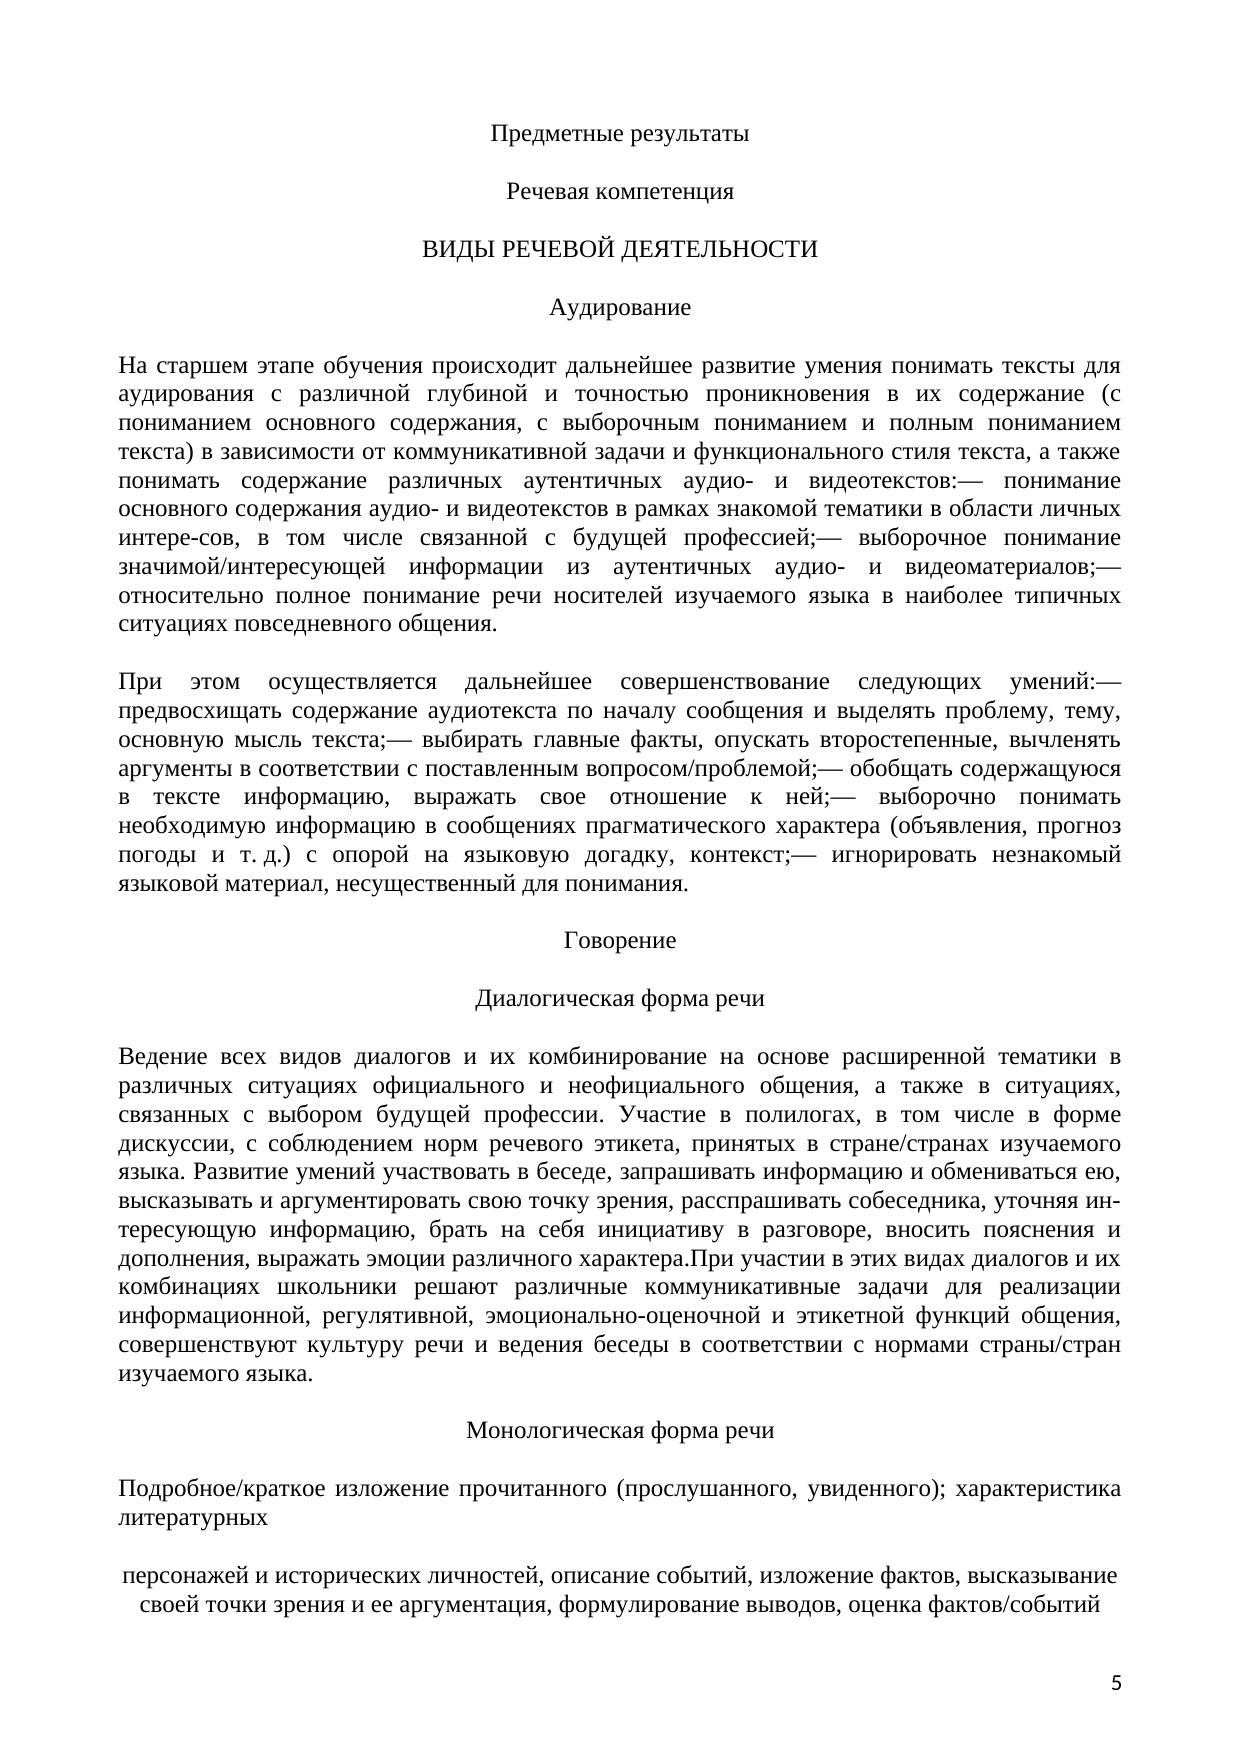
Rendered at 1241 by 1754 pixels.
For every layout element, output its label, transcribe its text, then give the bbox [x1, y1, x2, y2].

text Монологическая форма речи [118, 1416, 1122, 1444]
text При этом осуществляется дальнейшее совершенствование следующих умений:— предвосхищать содержание аудиотекста по началу сообщения и выделять проблему, тему, основную мысль текста;— выбирать главные факты, опускать второстепенные, вычленять аргументы в соответствии с поставленным вопросом/проблемой;— обобщать содержащуюся в тексте информацию, выражать свое отношение к ней;— выборочно понимать необходимую информацию в сообщениях прагматического характера (объявления, прогноз погоды и т. д.) с опорой на языковую догадку, контекст;— игнорировать незнакомый языковой материал, несущественный для понимания. [118, 666, 1122, 896]
text Говорение [118, 926, 1122, 954]
text Диалогическая форма речи [118, 983, 1122, 1012]
text Речевая компетенция [118, 176, 1122, 205]
text Подробное/краткое изложение прочитанного (прослушанного, увиденного); характеристика литературных [118, 1473, 1122, 1531]
text Предметные результаты [118, 118, 1122, 147]
text На старшем этапе обучения происходит дальнейшее развитие умения понимать тексты для аудирования с различной глубиной и точностью проникновения в их содержание (с пониманием основного содержания, с выборочным пониманием и полным пониманием текста) в зависимости от коммуникативной задачи и функционального стиля текста, а также понимать содержание различных аутентичных аудио- и видеотекстов:— понимание основного содержания аудио- и видеотекстов в рамках знакомой тематики в области личных интере-сов, в том числе связанной с будущей профессией;— выборочное понимание значимой/интересующей информации из аутентичных аудио- и видеоматериалов;— относительно полное понимание речи носителей изучаемого языка в наиболее типичных ситуациях повседневного общения. [118, 350, 1122, 637]
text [118, 1560, 1122, 1618]
text ВИДЫ РЕЧЕВОЙ ДЕЯТЕЛЬНОСТИ [118, 234, 1122, 263]
text Ведение всех видов диалогов и их комбинирование на основе расширенной тематики в различных ситуациях официального и неофициального общения, а также в ситуациях, связанных с выбором будущей профессии. Участие в полилогах, в том числе в форме дискуссии, с соблюдением норм речевого этикета, принятых в стране/странах изучаемого языка. Развитие умений участвовать в беседе, запрашивать информацию и обмениваться ею, высказывать и аргументировать свою точку зрения, расспрашивать собеседника, уточняя ин-тересующую информацию, брать на себя инициативу в разговоре, вносить пояснения и дополнения, выражать эмоции различного характера.При участии в этих видах диалогов и их комбинациях школьники решают различные коммуникативные задачи для реализации информационной, регулятивной, эмоционально-оценочной и этикетной функций общения, совершенствуют культуру речи и ведения беседы в соответствии с нормами страны/стран изучаемого языка. [118, 1041, 1122, 1386]
text Аудирование [118, 292, 1122, 321]
